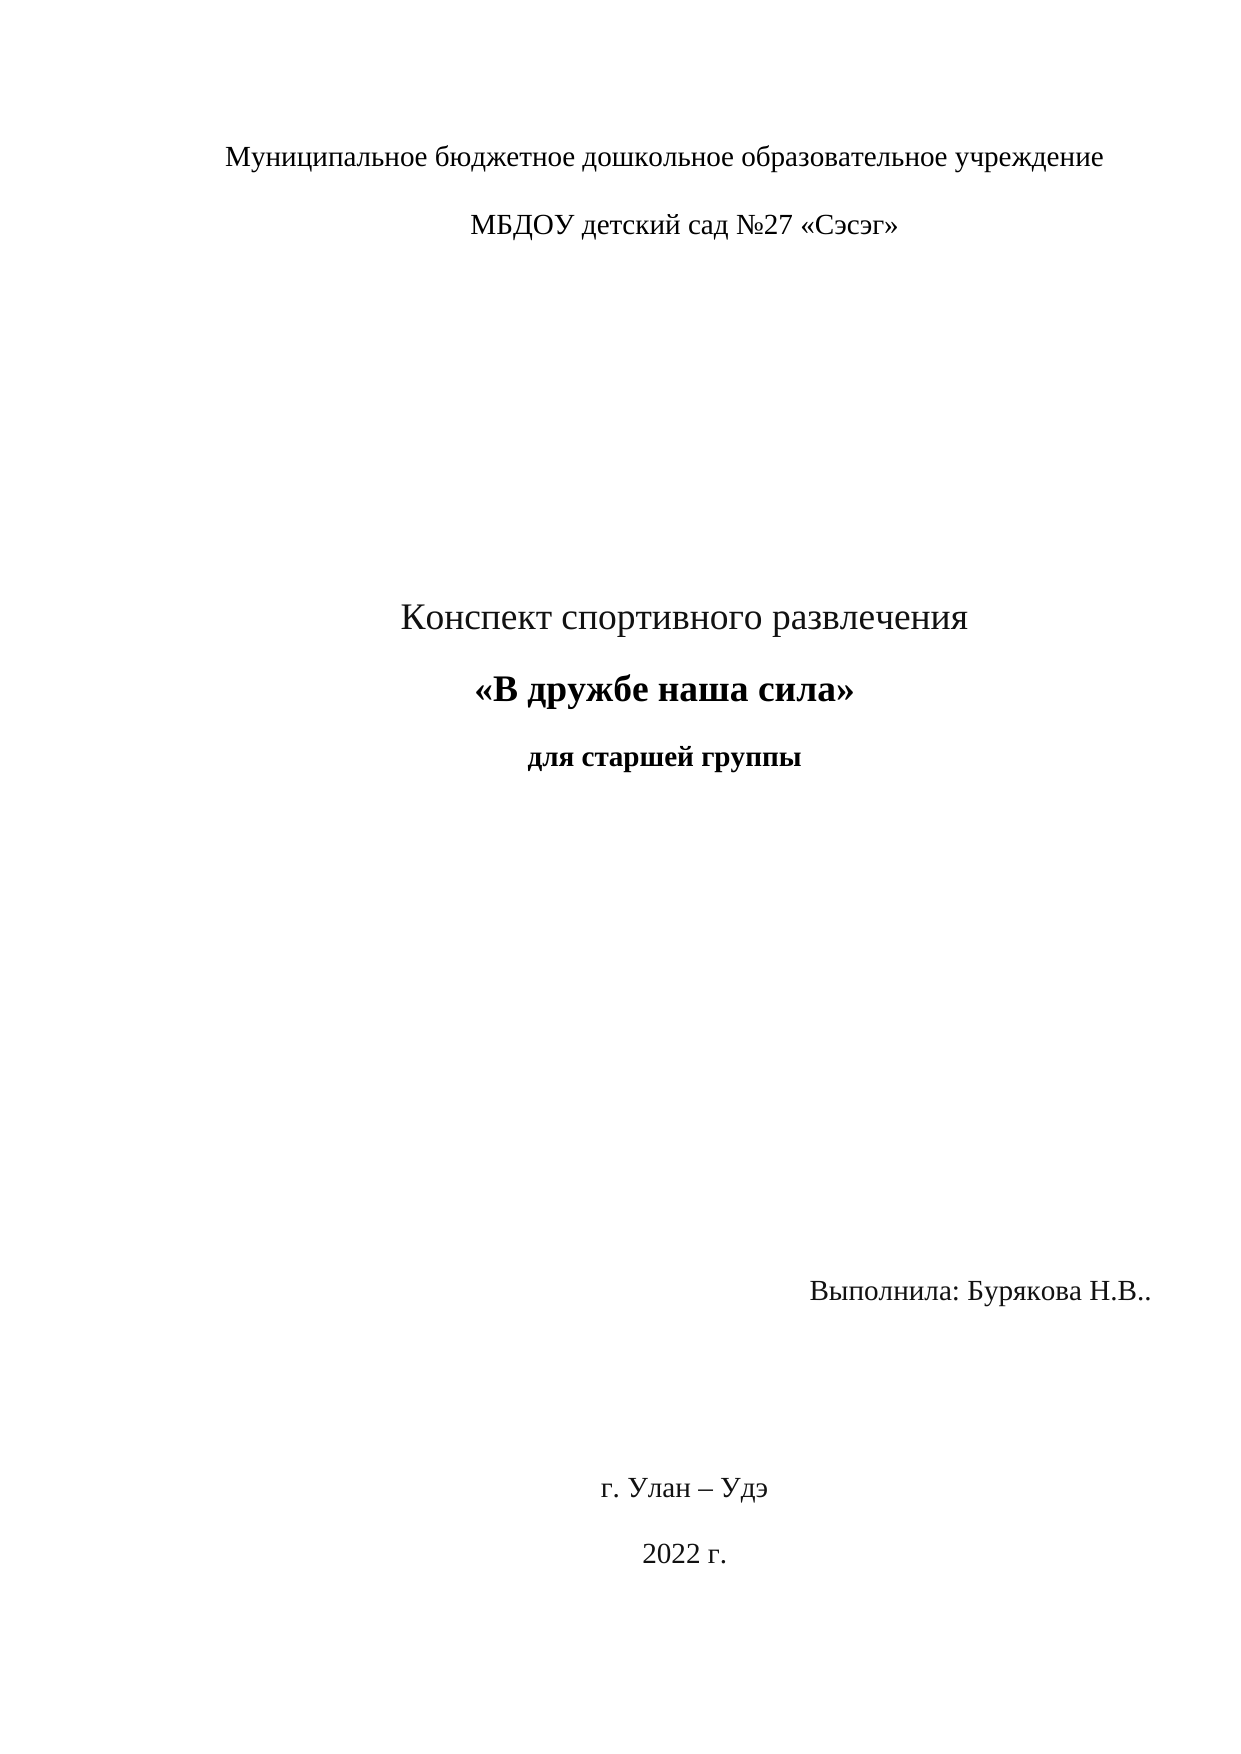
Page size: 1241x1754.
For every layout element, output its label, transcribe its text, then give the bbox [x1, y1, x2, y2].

text Конспект спортивного развлечения [177, 594, 1152, 637]
text г. Улан – Удэ [177, 1461, 1152, 1504]
text для старшей группы [177, 739, 1152, 772]
text «В дружбе наша сила» [177, 666, 1152, 709]
subtitle Муниципальное бюджетное дошкольное образовательное учреждение [177, 139, 1152, 172]
text 2022 г. [177, 1527, 1152, 1570]
text Выполнила: Бурякова Н.В.. [177, 1264, 1152, 1306]
text МБДОУ детский сад №27 «Сэсэг» [177, 198, 1152, 241]
